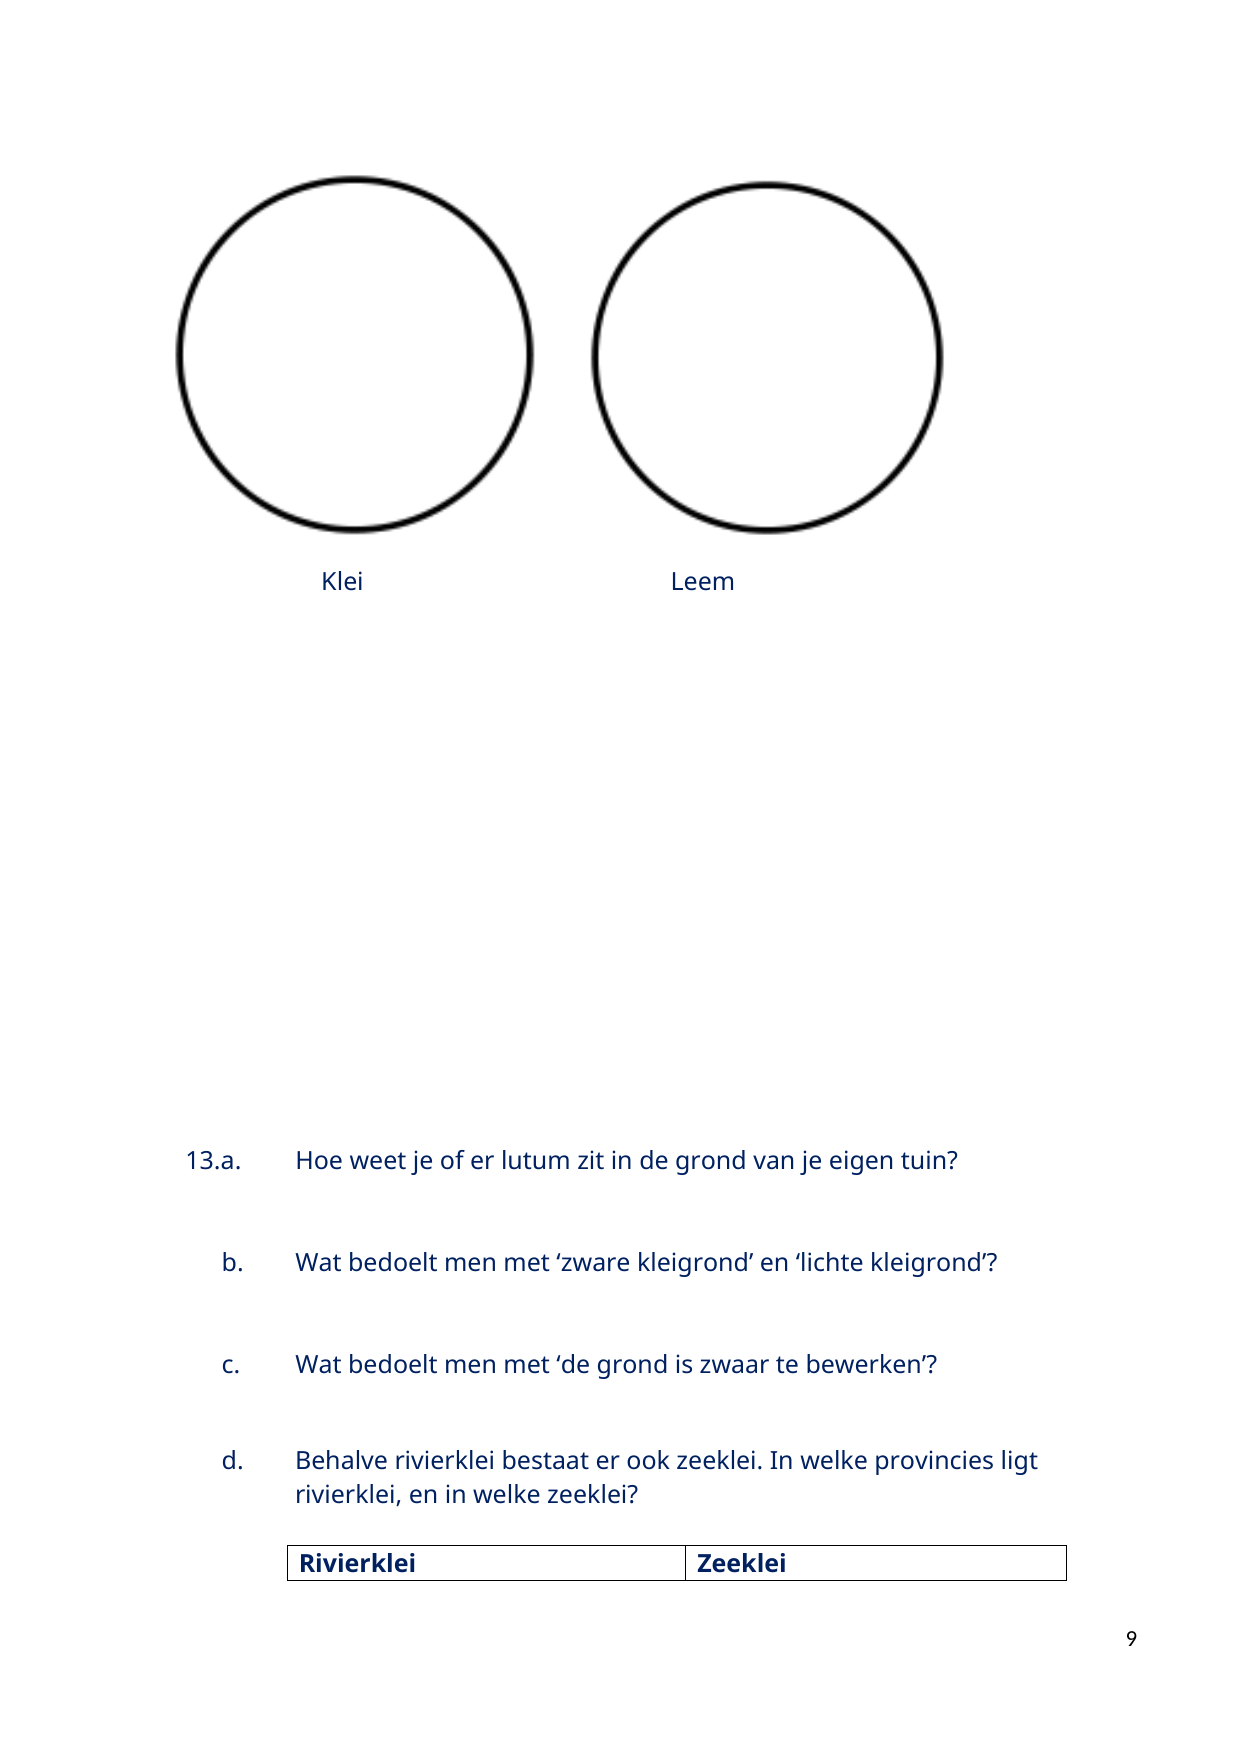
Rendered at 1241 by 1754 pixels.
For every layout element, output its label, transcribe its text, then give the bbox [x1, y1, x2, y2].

text 13.a. Hoe weet je of er lutum zit in de grond van je eigen tuin? [185, 1142, 1137, 1176]
table_header Rivierklei [288, 1546, 685, 1580]
list c. Wat bedoelt men met ‘de grond is zwaar te bewerken’? [148, 1347, 1137, 1381]
table_header Zeeklei [686, 1546, 1066, 1580]
list b. Wat bedoelt men met ‘zware kleigrond’ en ‘lichte kleigrond’? [148, 1244, 1137, 1278]
picture [147, 147, 973, 564]
text d. Behalve rivierklei bestaat er ook zeeklei. In welke provincies ligt rivierklei, en in welke zeeklei? [221, 1443, 1137, 1511]
text Klei Leem [148, 563, 1137, 597]
